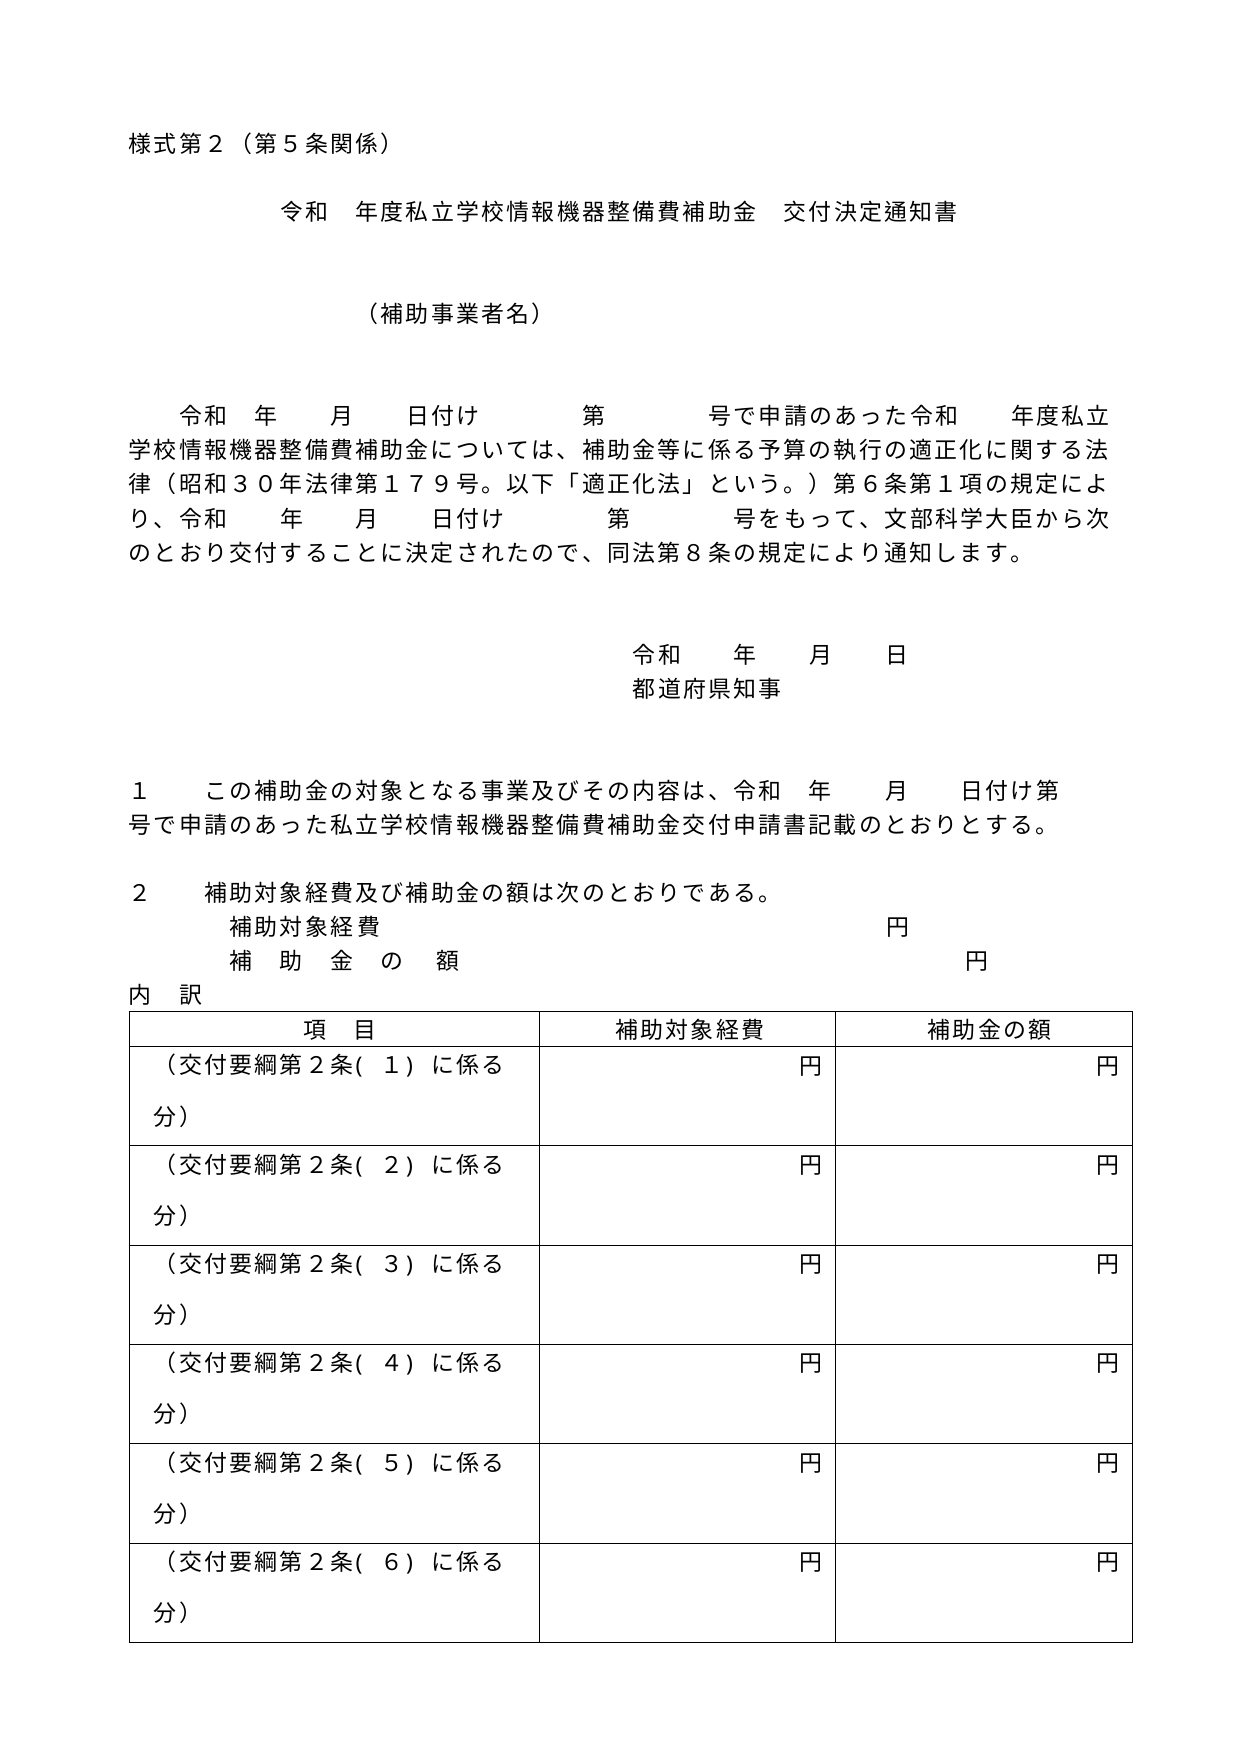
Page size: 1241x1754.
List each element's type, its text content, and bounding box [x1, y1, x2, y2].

table_header 項 目 [130, 1012, 539, 1046]
table_cell （交付要綱第２条(３)に係る分） [130, 1246, 539, 1344]
text 令和 年度私立学校情報機器整備費補助金 交付決定通知書 [128, 193, 1112, 227]
table_cell 円 [540, 1544, 835, 1642]
table_cell （交付要綱第２条(５)に係る分） [130, 1444, 539, 1542]
table_cell 円 [540, 1444, 835, 1542]
table_cell 円 [836, 1544, 1132, 1642]
table_cell 円 [836, 1246, 1132, 1344]
text ２ 補助対象経費及び補助金の額は次のとおりである。 [128, 875, 1112, 909]
table_header 補助対象経費 [540, 1012, 835, 1046]
text 補助金の額 円 [128, 943, 1112, 977]
table_cell （交付要綱第２条(２)に係る分） [130, 1146, 539, 1244]
table_cell （交付要綱第２条(１)に係る分） [130, 1047, 539, 1145]
table_cell （交付要綱第２条(４)に係る分） [130, 1345, 539, 1443]
table_cell 円 [836, 1047, 1132, 1145]
text 令和 年 月 日 [630, 636, 1112, 670]
table_cell 円 [836, 1444, 1132, 1542]
text 補助対象経費 円 [128, 909, 1112, 943]
table_cell 円 [540, 1146, 835, 1244]
text 様式第２（第５条関係） [128, 125, 1112, 159]
text 内 訳 [128, 977, 1112, 1011]
table_cell （交付要綱第２条(６)に係る分） [130, 1544, 539, 1642]
text （補助事業者名） [128, 296, 1112, 330]
table_cell 円 [540, 1047, 835, 1145]
text 都道府県知事 [630, 670, 1112, 704]
table_cell 円 [836, 1146, 1132, 1244]
table_cell 円 [540, 1246, 835, 1344]
text 令和 年 月 日付け 第 号で申請のあった令和 年度私立学校情報機器整備費補助金については、補助金等に係る予算の執行の適正化に関する法律（昭和３０年法律第１７９号。以下「適正化法」という。）第６条第１項の規定により、令和 年 月 日付け 第 号をもって、文部科学大臣から次のとおり交付することに決定されたので、同法第８条の規定により通知します。 [128, 398, 1112, 568]
table_cell 円 [540, 1345, 835, 1443]
table_header 補助金の額 [836, 1012, 1132, 1046]
table_cell 円 [836, 1345, 1132, 1443]
text １ この補助金の対象となる事業及びその内容は、令和 年 月 日付け第 号で申請のあった私立学校情報機器整備費補助金交付申請書記載のとおりとする。 [128, 772, 1112, 841]
